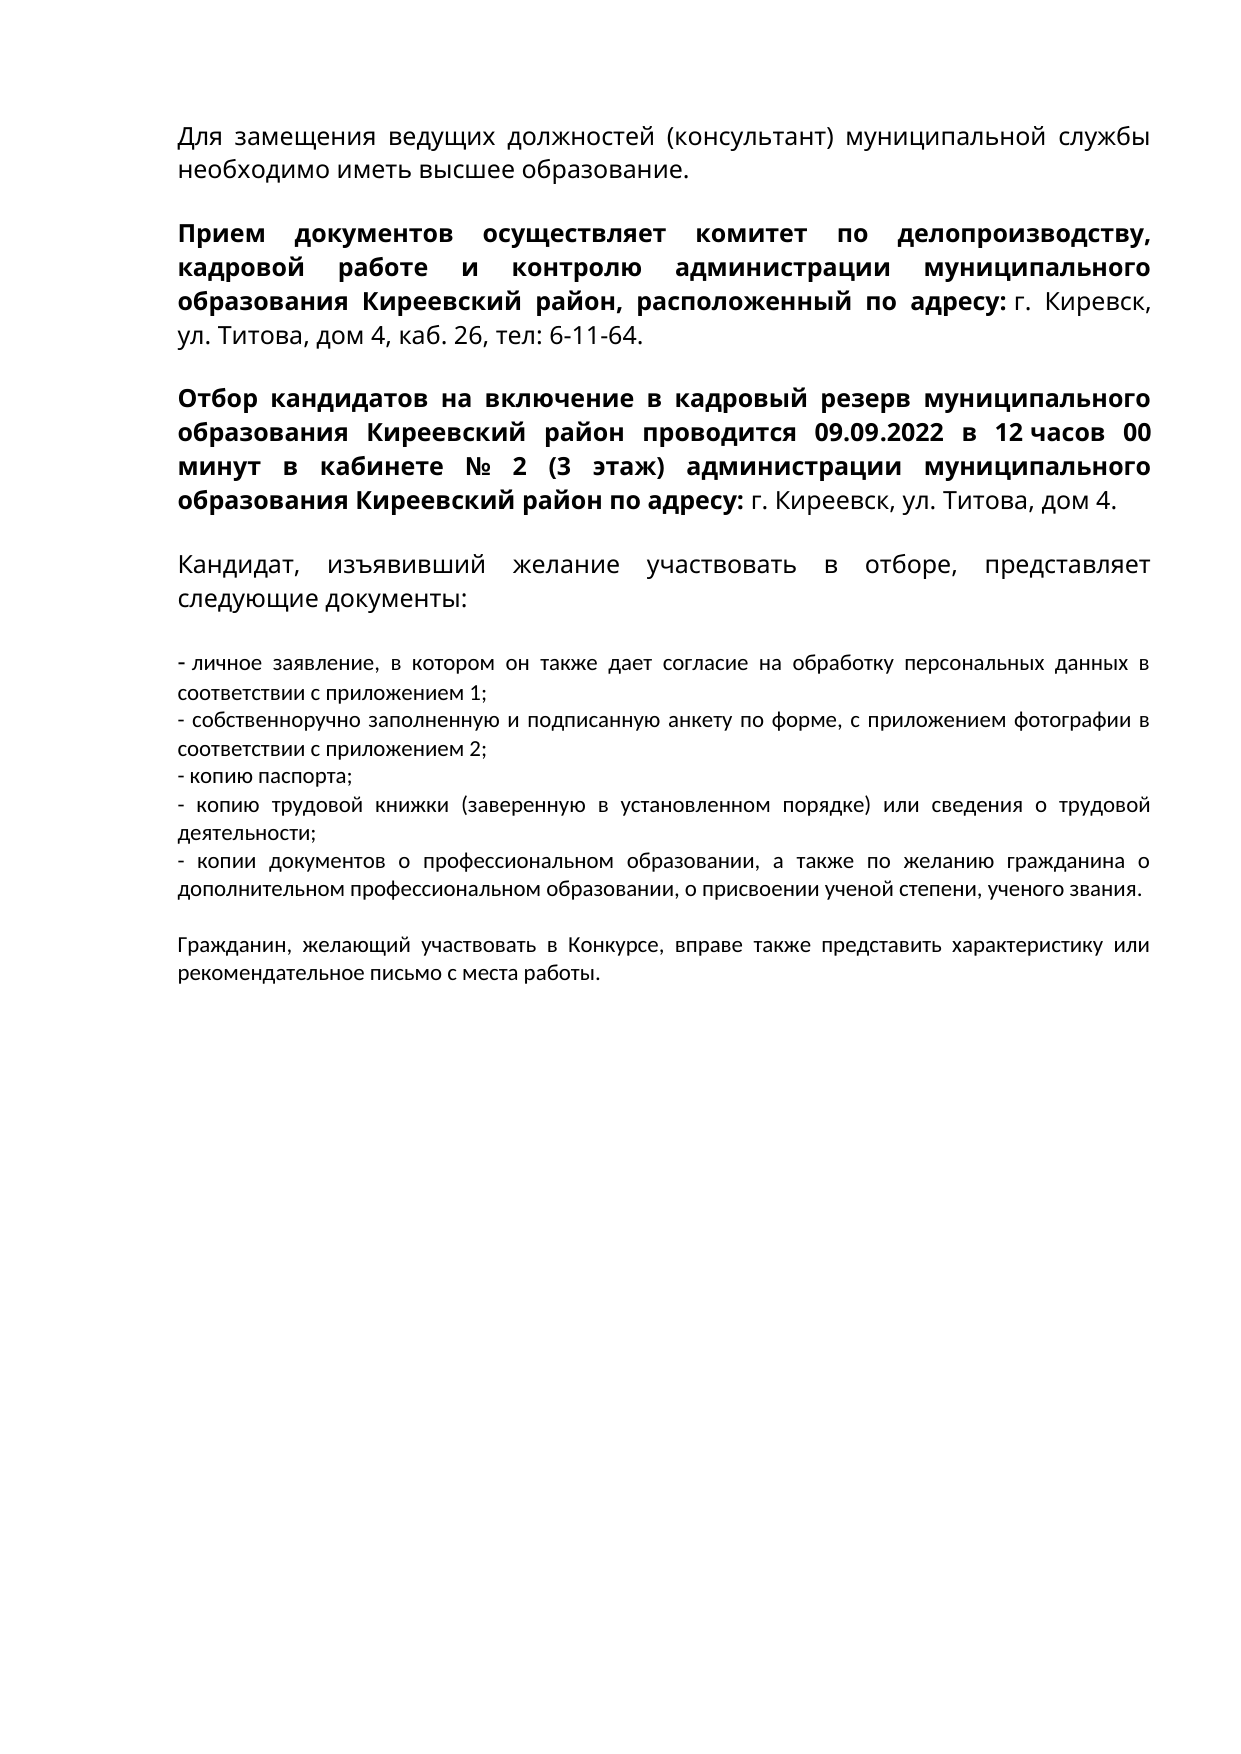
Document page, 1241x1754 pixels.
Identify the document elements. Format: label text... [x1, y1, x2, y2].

text Прием документов осуществляет комитет по делопроизводству, кадровой работе и контролю администрации муниципального образования Киреевский район, расположенный по адресу: г. Киревск, ул. Титова, дом 4, каб. 26, тел: 6-11-64. [177, 215, 1152, 352]
text Отбор кандидатов на включение в кадровый резерв муниципального образования Киреевский район проводится 09.09.2022 в 12 часов 00 минут в кабинете № 2 (3 этаж) администрации муниципального образования Киреевский район по адресу: г. Киреевск, ул. Титова, дом 4. [177, 381, 1152, 517]
text - копию паспорта; [177, 762, 1152, 790]
text - копию трудовой книжки (заверенную в установленном порядке) или сведения о трудовой деятельности; [177, 790, 1152, 846]
text Кандидат, изъявивший желание участвовать в отборе, представляет следующие документы: [177, 546, 1152, 614]
text - копии документов о профессиональном образовании, а также по желанию гражданина о дополнительном профессиональном образовании, о присвоении ученой степени, ученого звания. [177, 846, 1152, 902]
text Для замещения ведущих должностей (консультант) муниципальной службы необходимо иметь высшее образование. [177, 118, 1152, 186]
text Гражданин, желающий участвовать в Конкурсе, вправе также представить характеристику или рекомендательное письмо с места работы. [177, 930, 1152, 986]
text - собственноручно заполненную и подписанную анкету по форме, с приложением фотографии в соответствии с приложением 2; [177, 706, 1152, 762]
text - личное заявление, в котором он также дает согласие на обработку персональных данных в соответствии с приложением 1; [177, 643, 1152, 706]
